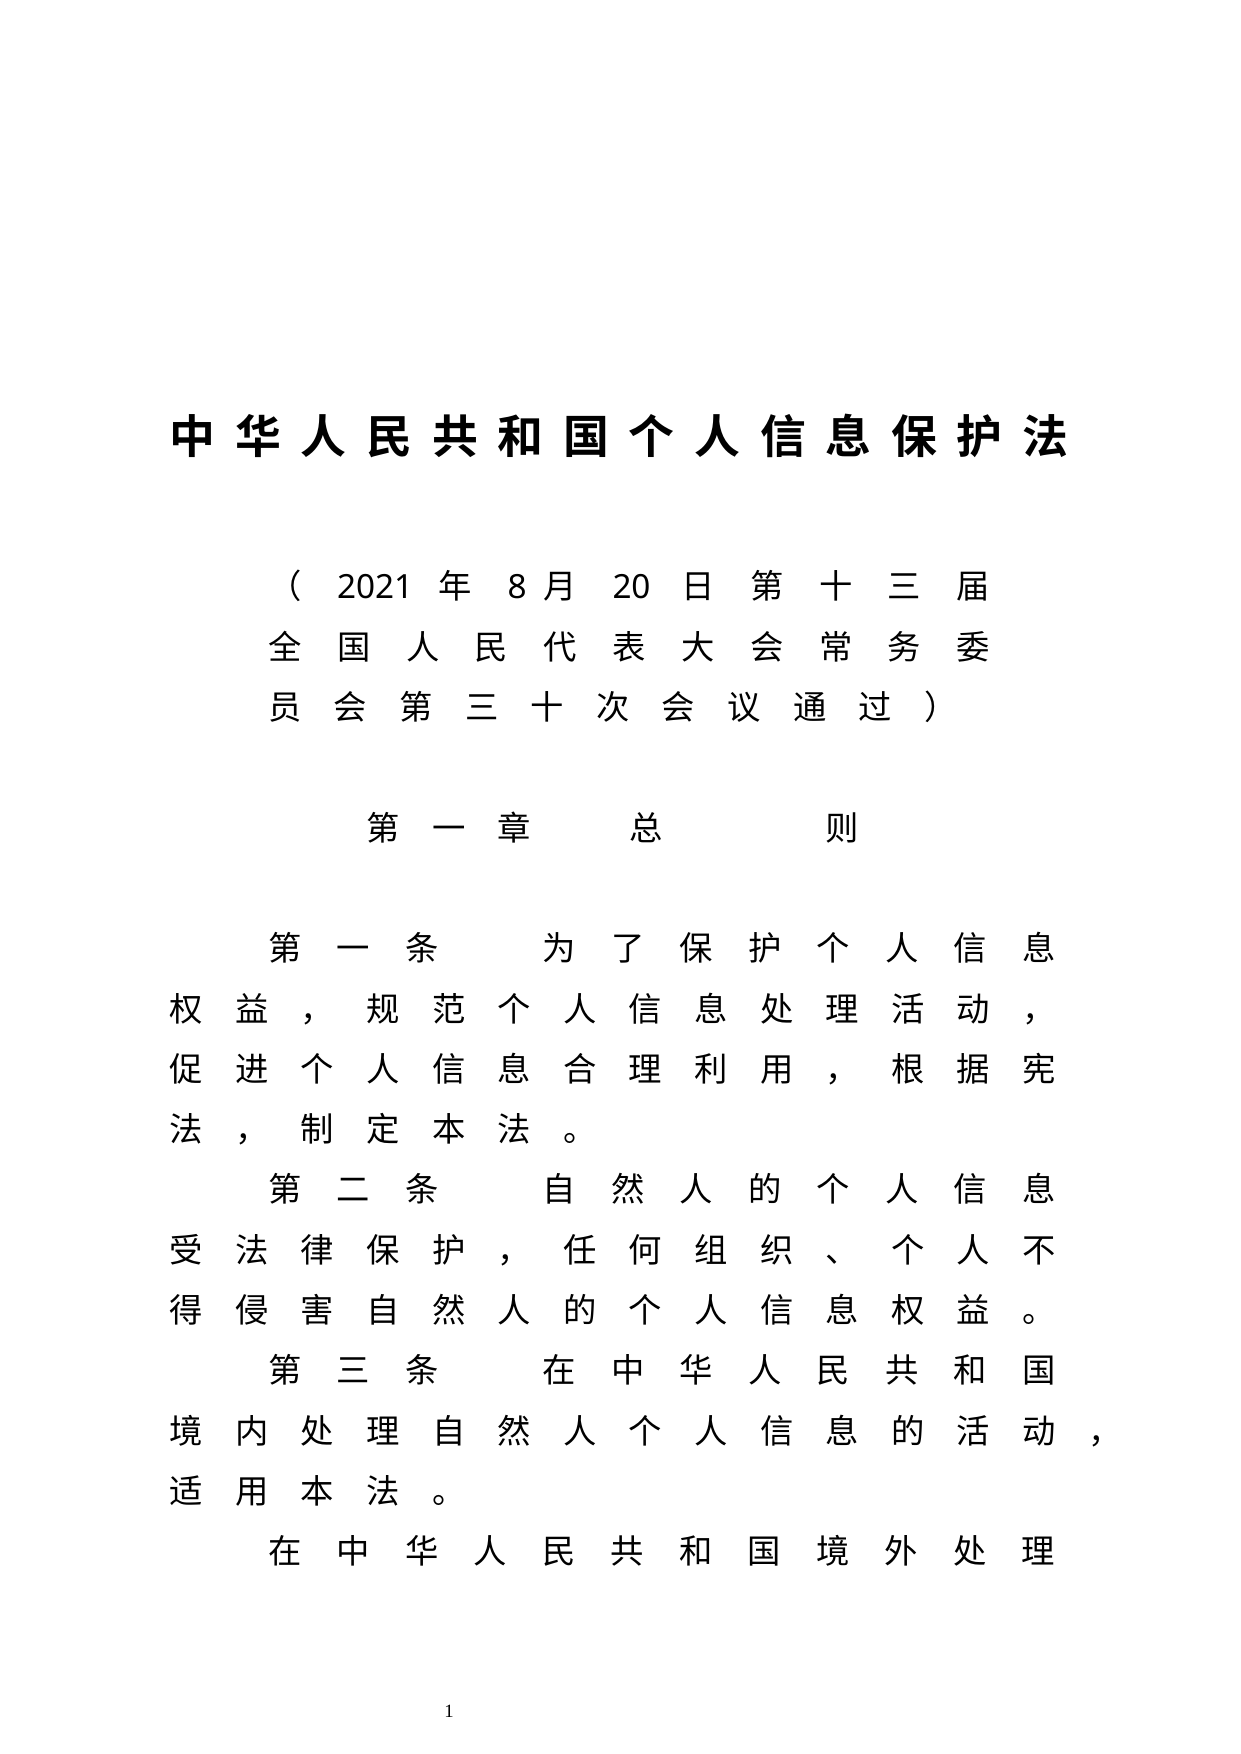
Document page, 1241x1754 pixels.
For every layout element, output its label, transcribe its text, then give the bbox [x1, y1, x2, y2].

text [169, 1519, 1088, 1579]
text 第一条 为了保护个人信息权益，规范个人信息处理活动，促进个人信息合理利用，根据宪法，制定本法。 [169, 916, 1088, 1157]
text （2021年8月20日第十三届全国人民代表大会常务委员会第三十次会议通过） [235, 554, 1022, 735]
text 第一章 总 则 [169, 795, 1088, 856]
text 第三条 在中华人民共和国境内处理自然人个人信息的活动，适用本法。 [169, 1338, 1088, 1519]
text 第二条 自然人的个人信息受法律保护，任何组织、个人不得侵害自然人的个人信息权益。 [169, 1157, 1088, 1338]
text 中华人民共和国个人信息保护法 [169, 373, 1088, 494]
